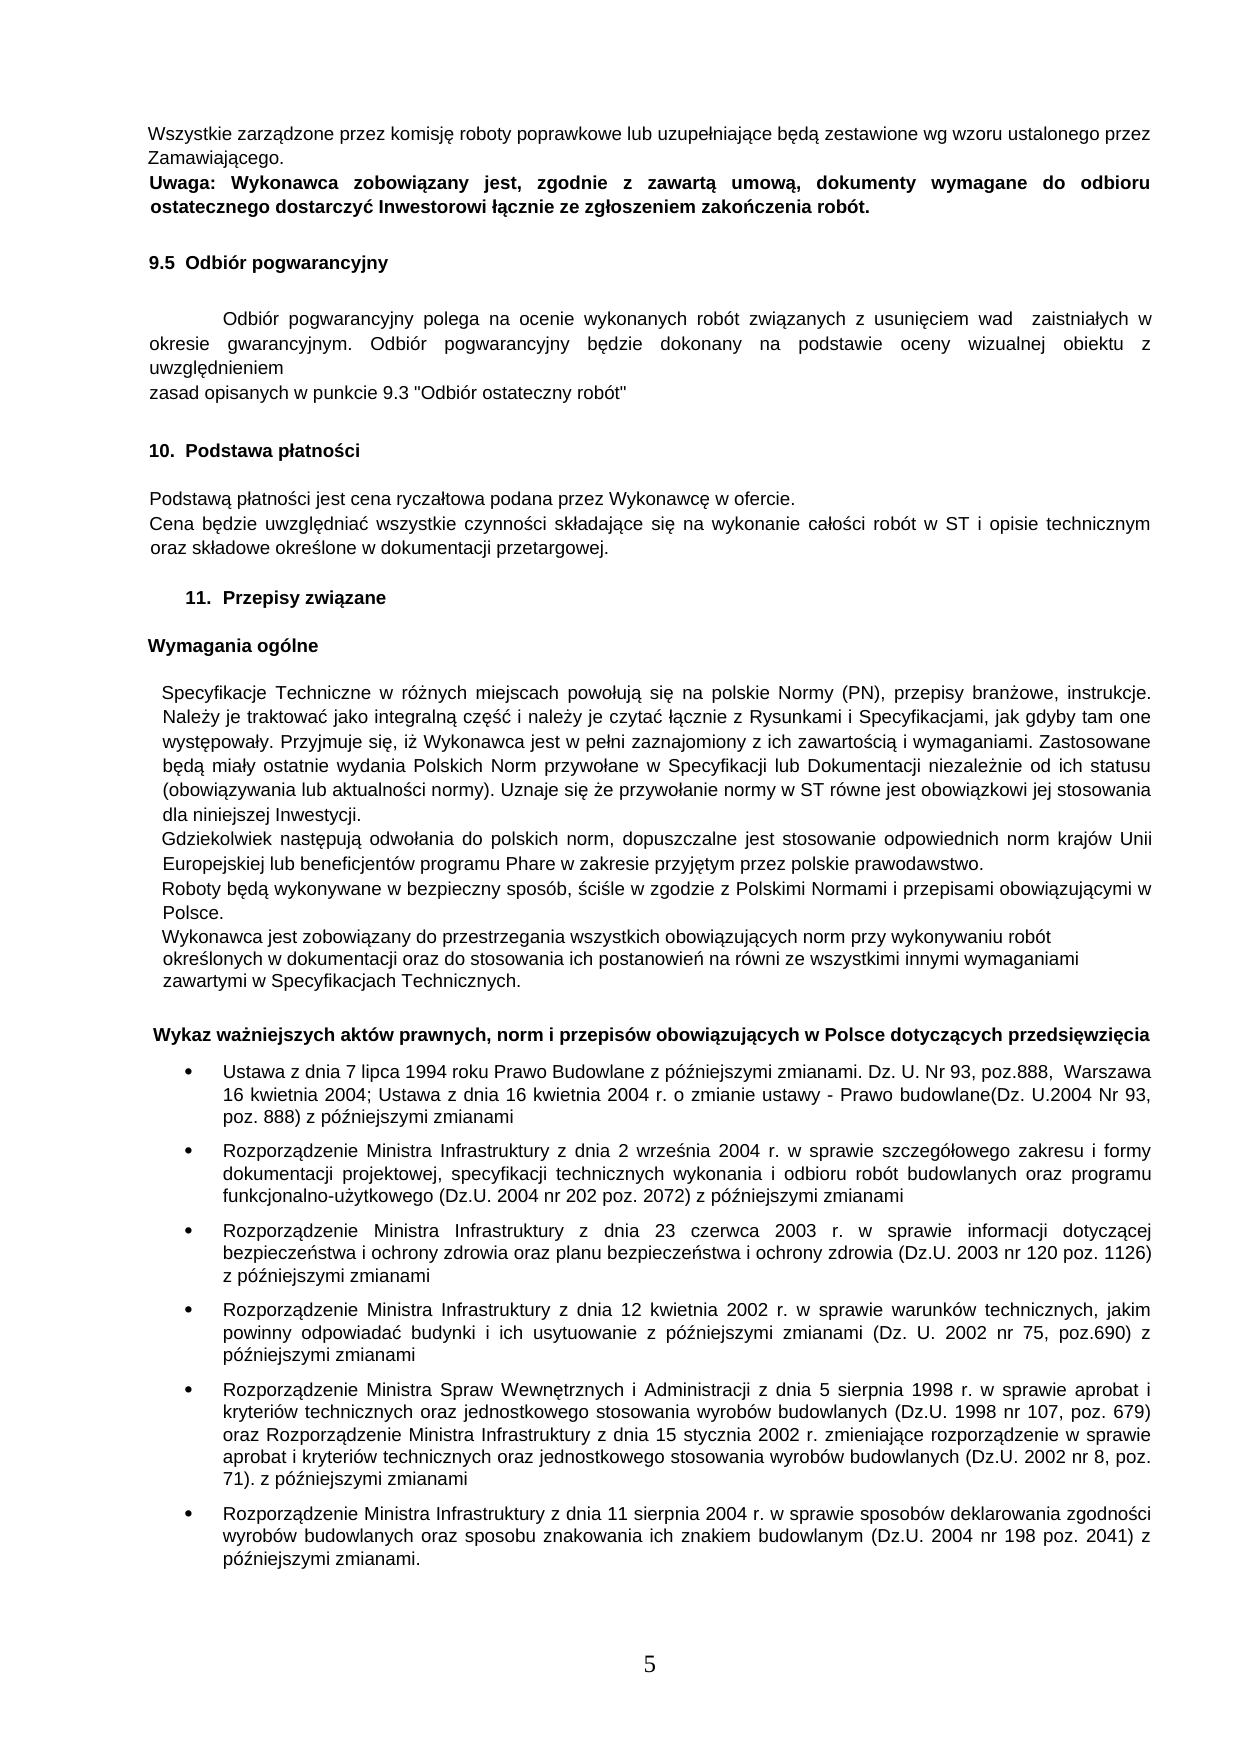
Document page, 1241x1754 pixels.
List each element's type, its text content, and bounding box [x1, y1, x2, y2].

text Odbiór pogwarancyjny polega na ocenie wykonanych robót związanych z usunięciem wad zaistniałych w okresie gwarancyjnym. Odbiór pogwarancyjny będzie dokonany na podstawie oceny wizualnej obiektu z uwzględnieniem [149, 308, 1152, 378]
subtitle Wymagania ogólne [148, 635, 1153, 656]
text Cena będzie uwzględniać wszystkie czynności składające się na wykonanie całości robót w ST i opisie technicznym oraz składowe określone w dokumentacji przetargowej. [149, 513, 1152, 558]
text 10. Podstawa płatności [149, 439, 1153, 461]
list Rozporządzenie Ministra Infrastruktury z dnia 11 sierpnia 2004 r. w sprawie sposobów deklarowania zgodności wyrobów budowlanych oraz sposobu znakowania ich znakiem budowlanym (Dz.U. 2004 nr 198 poz. 2041) z późniejszymi zmianami. [185, 1503, 1152, 1569]
list Rozporządzenie Ministra Infrastruktury z dnia 12 kwietnia 2002 r. w sprawie warunków technicznych, jakim powinny odpowiadać budynki i ich usytuowanie z późniejszymi zmianami (Dz. U. 2002 nr 75, poz.690) z późniejszymi zmianami [185, 1299, 1152, 1366]
text Uwaga: Wykonawca zobowiązany jest, zgodnie z zawartą umową, dokumenty wymagane do odbioru ostatecznego dostarczyć Inwestorowi łącznie ze zgłoszeniem zakończenia robót. [149, 172, 1152, 218]
list Rozporządzenie Ministra Infrastruktury z dnia 2 września 2004 r. w sprawie szczegółowego zakresu i formy dokumentacji projektowej, specyfikacji technicznych wykonania i odbioru robót budowlanych oraz programu funkcjonalno-użytkowego (Dz.U. 2004 nr 202 poz. 2072) z późniejszymi zmianami [185, 1140, 1152, 1207]
text Roboty będą wykonywane w bezpieczny sposób, ściśle w zgodzie z Polskimi Normami i przepisami obowiązującymi w Polsce. [161, 877, 1152, 923]
list Przepisy związane [185, 587, 1153, 608]
list Rozporządzenie Ministra Spraw Wewnętrznych i Administracji z dnia 5 sierpnia 1998 r. w sprawie aprobat i kryteriów technicznych oraz jednostkowego stosowania wyrobów budowlanych (Dz.U. 1998 nr 107, poz. 679) oraz Rozporządzenie Ministra Infrastruktury z dnia 15 stycznia 2002 r. zmieniające rozporządzenie w sprawie aprobat i kryteriów technicznych oraz jednostkowego stosowania wyrobów budowlanych (Dz.U. 2002 nr 8, poz. 71). z późniejszymi zmianami [185, 1378, 1152, 1490]
text Podstawą płatności jest cena ryczałtowa podana przez Wykonawcę w ofercie. [149, 488, 1152, 509]
text Wykonawca jest zobowiązany do przestrzegania wszystkich obowiązujących norm przy wykonywaniu robót określonych w dokumentacji oraz do stosowania ich postanowień na równi ze wszystkimi innymi wymaganiami zawartymi w Specyfikacjach Technicznych. [162, 926, 1153, 991]
list Rozporządzenie Ministra Infrastruktury z dnia 23 czerwca 2003 r. w sprawie informacji dotyczącej bezpieczeństwa i ochrony zdrowia oraz planu bezpieczeństwa i ochrony zdrowia (Dz.U. 2003 nr 120 poz. 1126) z późniejszymi zmianami [185, 1220, 1152, 1286]
subtitle Wykaz ważniejszych aktów prawnych, norm i przepisów obowiązujących w Polsce dotyczących przedsięwzięcia [148, 1024, 1153, 1046]
text Specyfikacje Techniczne w różnych miejscach powołują się na polskie Normy (PN), przepisy branżowe, instrukcje. Należy je traktować jako integralną część i należy je czytać łącznie z Rysunkami i Specyfikacjami, jak gdyby tam one występowały. Przyjmuje się, iż Wykonawca jest w pełni zaznajomiony z ich zawartością i wymaganiami. Zastosowane będą miały ostatnie wydania Polskich Norm przywołane w Specyfikacji lub Dokumentacji niezależnie od ich statusu (obowiązywania lub aktualności normy). Uznaje się że przywołanie normy w ST równe jest obowiązkowi jej stosowania dla niniejszej Inwestycji. [161, 682, 1152, 825]
text zasad opisanych w punkcie 9.3 "Odbiór ostateczny robót" [149, 382, 1152, 403]
text Gdziekolwiek następują odwołania do polskich norm, dopuszczalne jest stosowanie odpowiednich norm krajów Unii Europejskiej lub beneficjentów programu Phare w zakresie przyjętym przez polskie prawodawstwo. [161, 828, 1152, 874]
list Ustawa z dnia 7 lipca 1994 roku Prawo Budowlane z późniejszymi zmianami. Dz. U. Nr 93, poz.888, Warszawa 16 kwietnia 2004; Ustawa z dnia 16 kwietnia 2004 r. o zmianie ustawy - Prawo budowlane(Dz. U.2004 Nr 93, poz. 888) z późniejszymi zmianami [185, 1061, 1152, 1127]
text Wszystkie zarządzone przez komisję roboty poprawkowe lub uzupełniające będą zestawione wg wzoru ustalonego przez Zamawiającego. [148, 122, 1152, 168]
text 9.5 Odbiór pogwarancyjny [149, 252, 1153, 273]
